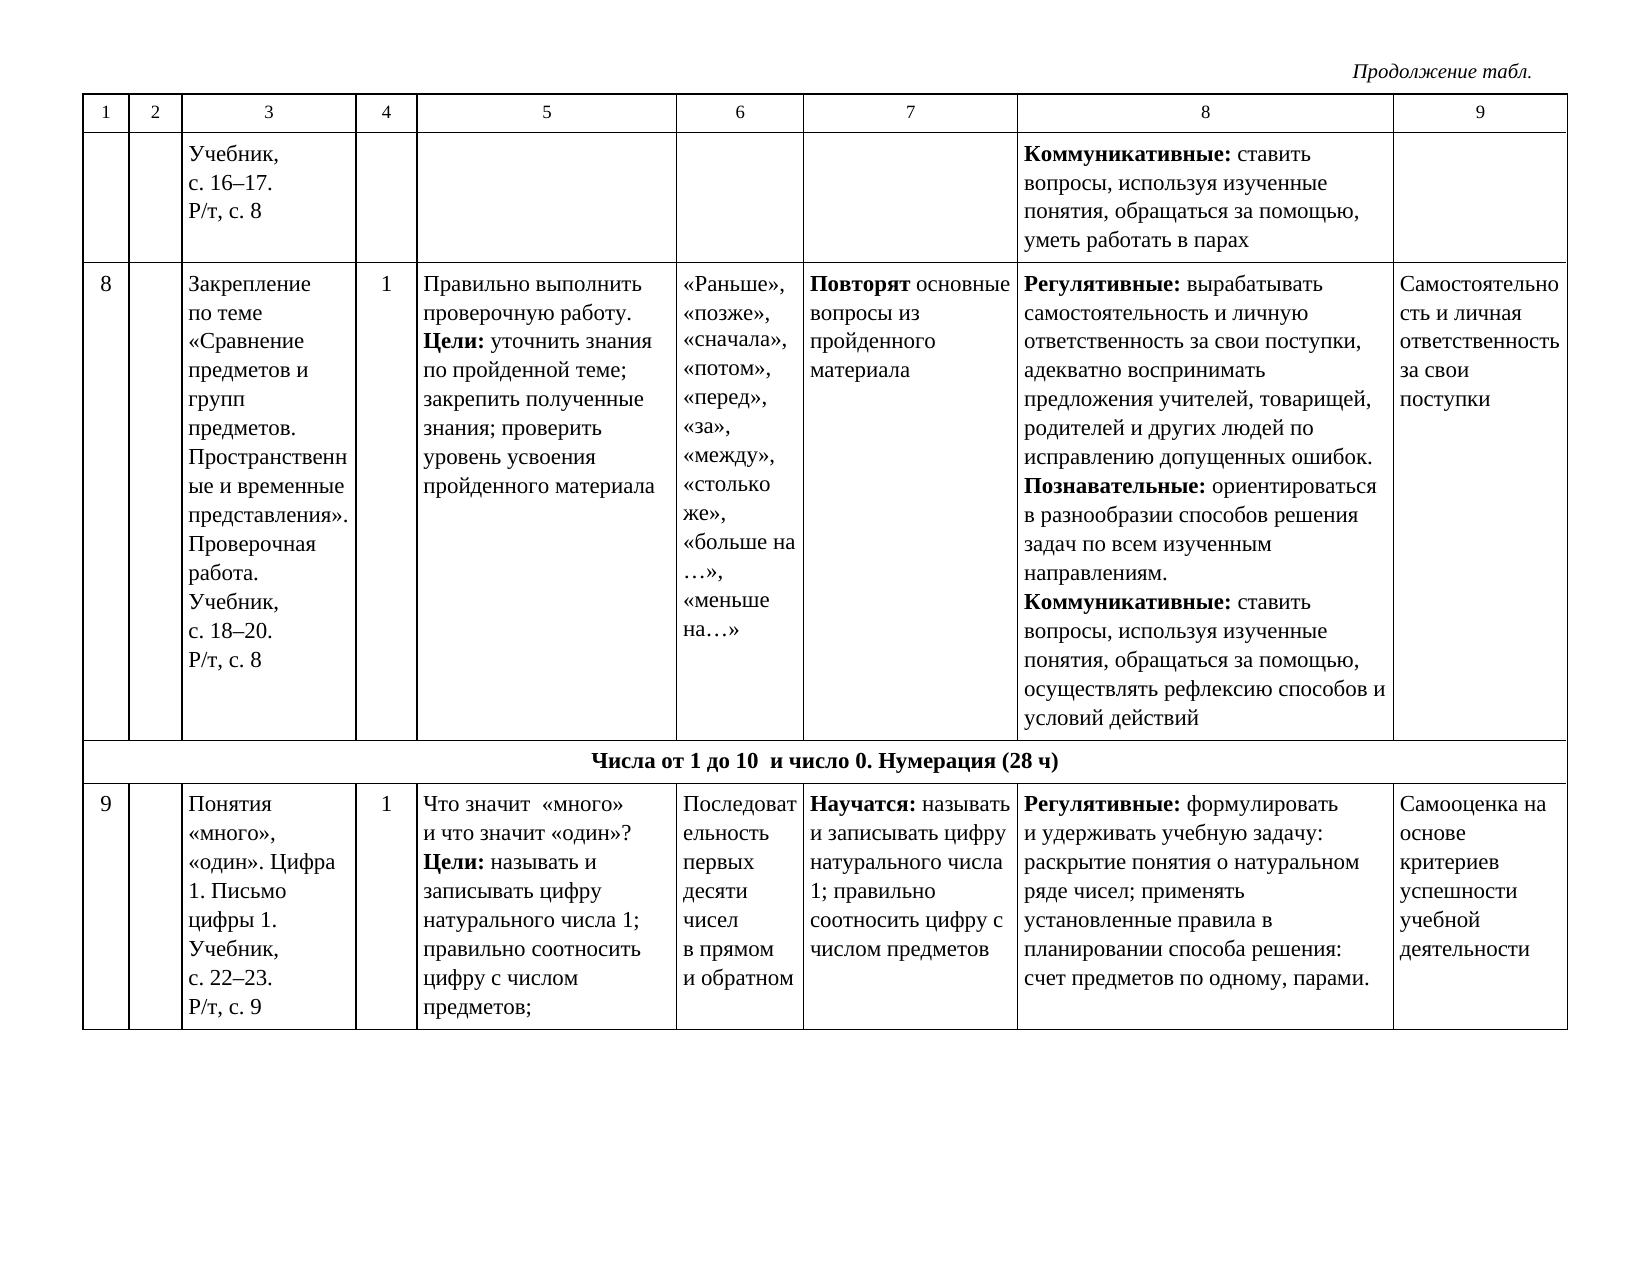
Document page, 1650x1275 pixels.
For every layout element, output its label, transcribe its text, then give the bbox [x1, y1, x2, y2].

table_cell Закрепление по теме «Сравнение предметов и групп предметов. Пространственные и временные представления». Проверочная работа. Учебник, с. 18–20. Р/т, с. 8 [183, 263, 355, 739]
table_header 1 [84, 95, 128, 132]
table_cell 8 [84, 263, 128, 739]
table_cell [677, 263, 803, 739]
table_cell 1 [357, 784, 416, 1029]
table_cell [677, 133, 803, 262]
table_header 3 [183, 95, 355, 132]
table_cell [804, 133, 1017, 262]
table_cell [130, 263, 181, 739]
table_cell Регулятивные: вырабатывать самостоятельность и личную ответственность за свои поступки, адекватно воспринимать предложения учителей, товарищей, родителей и других людей по исправлению допущенных ошибок. Познавательные: ориентироваться в разнообразии способов решения задач по всем изученным направлениям. Коммуникативные: ставить вопросы, используя изученные понятия, обращаться за помощью, осуществлять рефлексию способов и условий действий [1018, 263, 1393, 739]
table_cell Регулятивные: формулировать и удерживать учебную задачу: раскрытие понятия о натуральном ряде чисел; применять установленные правила в планировании способа решения: счет предметов по одному, парами. [1018, 784, 1393, 1029]
table_header 9 [1394, 95, 1567, 132]
table_cell Учебник, с. 16–17. Р/т, с. 8 [183, 133, 355, 262]
table_cell Самостоятельность и личная ответственность за свои поступки [1394, 262, 1567, 739]
table_cell Последовательность первых десяти чисел в прямом и обратном [677, 784, 803, 1029]
table_header 8 [1018, 95, 1393, 132]
table_cell Понятия «много», «один». Цифра 1. Письмо цифры 1. Учебник, с. 22–23. Р/т, с. 9 [183, 784, 355, 1029]
table_cell Самооценка на основе критериев успешности учебной деятельности [1394, 783, 1567, 1029]
table_header 2 [130, 95, 181, 132]
table_cell Правильно выполнить проверочную работу. Цели: уточнить знания по пройденной теме; закрепить полученные знания; проверить уровень усвоения пройденного материала [418, 263, 676, 739]
table_cell 1 [357, 263, 416, 739]
table_header 4 [357, 95, 416, 132]
table_cell [357, 133, 416, 262]
table_cell [1394, 132, 1567, 262]
table_cell Коммуникативные: ставить вопросы, используя изученные понятия, обращаться за помощью, уметь работать в парах [1018, 133, 1393, 262]
table_cell 9 [84, 784, 128, 1029]
table_cell [130, 133, 181, 262]
table_cell Что значит «много» и что значит «один»? Цели: называть и записывать цифру натурального числа 1; правильно соотносить цифру с числом предметов; [418, 784, 676, 1029]
table_cell [130, 784, 181, 1029]
table_cell Повторят основные вопросы из пройденного материала [804, 263, 1017, 739]
text Продолжение табл. [118, 59, 1532, 83]
table_header 6 [677, 95, 803, 132]
table_cell [84, 133, 128, 262]
table_header 7 [804, 95, 1017, 132]
table_cell [418, 133, 676, 262]
table_cell Числа от 1 до 10 и число 0. Нумерация (28 ч) [84, 740, 1567, 783]
table_cell Научатся: называть и записывать цифру натурального числа 1; правильно соотносить цифру с числом предметов [804, 784, 1017, 1029]
table_header 5 [418, 95, 676, 132]
